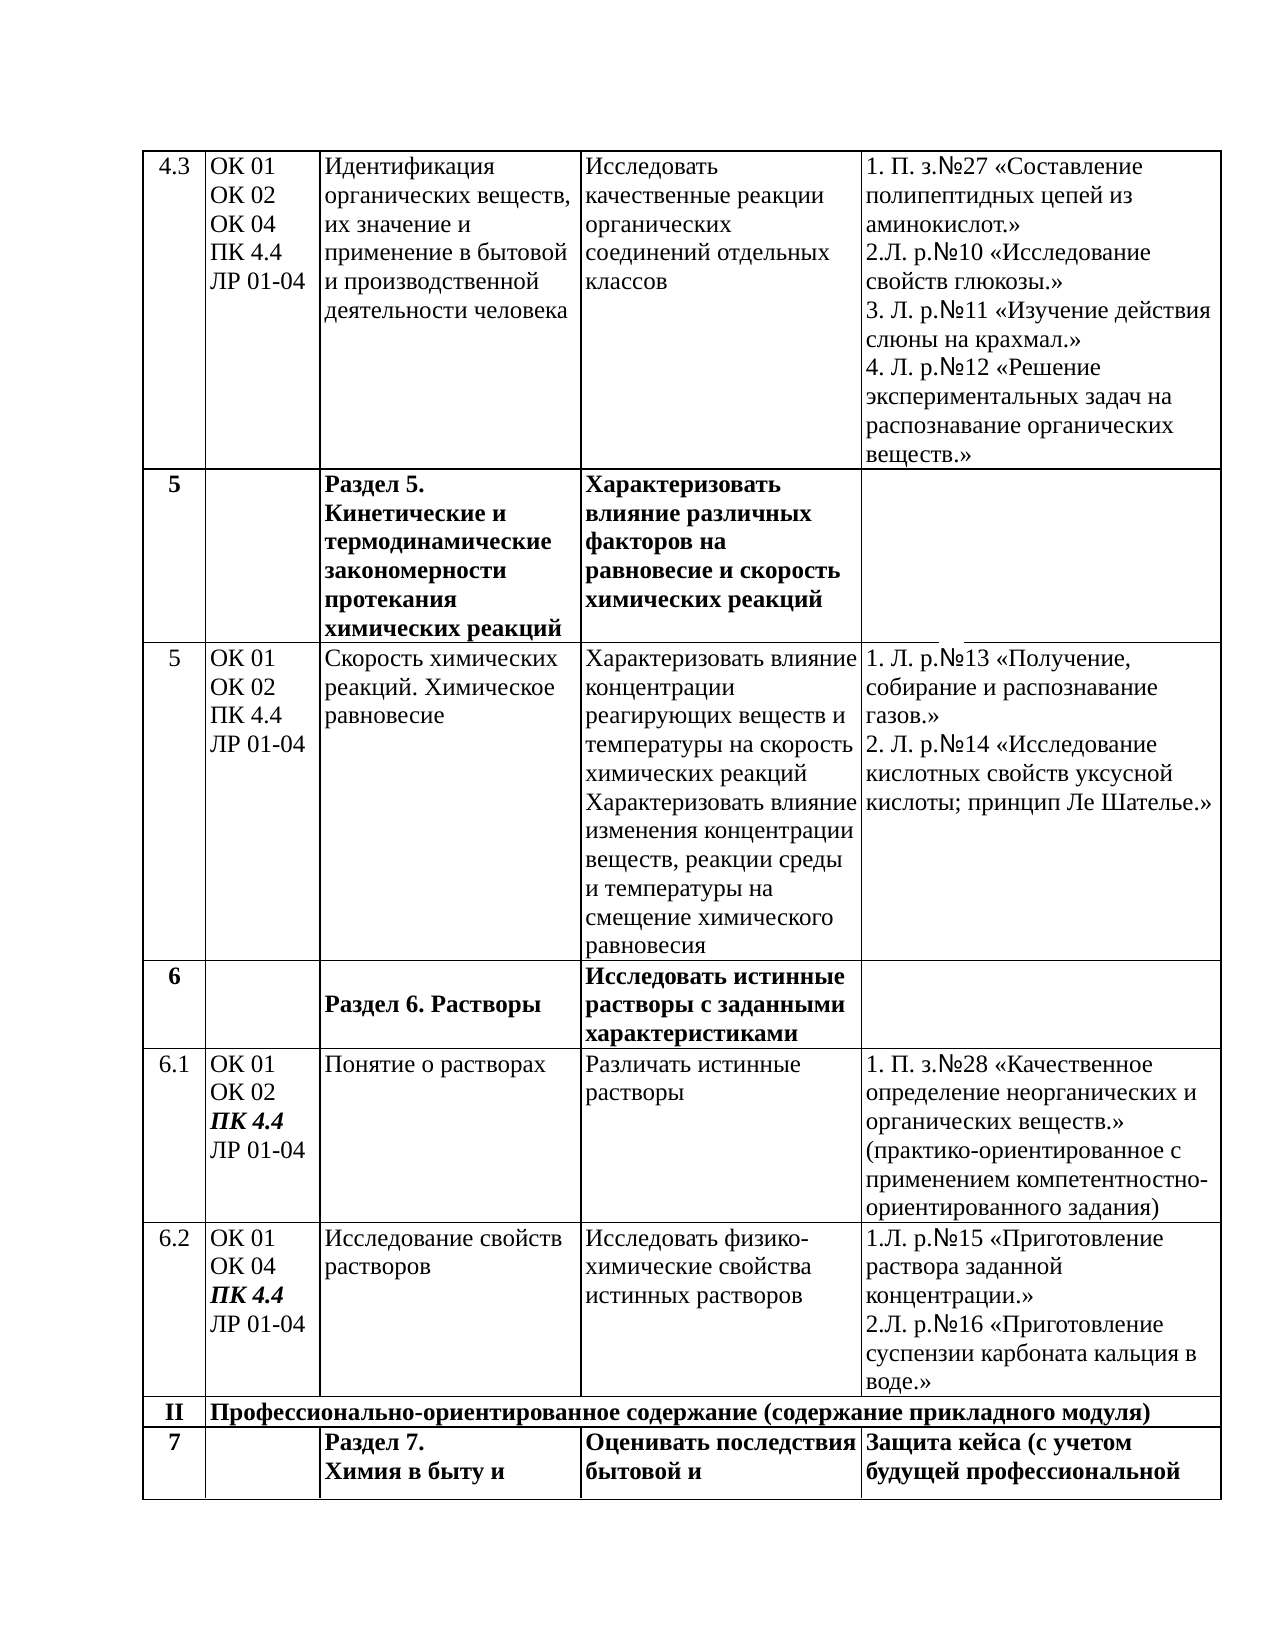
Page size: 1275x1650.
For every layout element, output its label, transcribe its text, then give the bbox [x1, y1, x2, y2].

table_cell 7 [144, 1428, 205, 1498]
table_cell Исследовать качественные реакции органических соединений отдельных классов [582, 152, 861, 468]
table_cell Профессионально-ориентированное содержание (содержание прикладного модуля) [206, 1397, 1220, 1426]
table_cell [862, 1428, 1220, 1498]
table_cell Раздел 6. Растворы [321, 961, 580, 1047]
table_cell 6 [144, 961, 205, 1047]
table_cell [862, 961, 1220, 1047]
table_cell ОК 01 ОК 04 ПК 4.4 ЛР 01-04 [206, 1223, 319, 1396]
table_cell ОК 01 ОК 02 ПК 4.4 ЛР 01-04 [206, 643, 319, 960]
table_cell [206, 961, 319, 1047]
table_cell 6.2 [144, 1223, 205, 1396]
table_cell Характеризовать влияние различных факторов на равновесие и скорость химических реакций [582, 470, 861, 642]
table_cell Характеризовать влияние концентрации реагирующих веществ и температуры на скорость химических реакций Характеризовать влияние изменения концентрации веществ, реакции среды и температуры на смещение химического равновесия [582, 643, 861, 960]
table_cell ОК 01 ОК 02 ПК 4.4 ЛР 01-04 [206, 1049, 319, 1222]
table_cell 4.3 [144, 152, 205, 468]
table_cell Исследовать истинные растворы с заданными характеристиками [582, 961, 861, 1047]
table_cell 6.1 [144, 1049, 205, 1222]
table_cell Скорость химических реакций. Химическое равновесие [321, 643, 580, 960]
table_cell Раздел 5. Кинетические и термодинамические закономерности протекания химических реакций [321, 470, 580, 642]
table_cell II [144, 1397, 205, 1426]
table_cell Различать истинные растворы [582, 1049, 861, 1222]
table_cell 1. П. з.№27 «Составление полипептидных цепей из аминокислот.» 2.Л. р.№10 «Исследование свойств глюкозы.» 3. Л. р.№11 «Изучение действия слюны на крахмал.» 4. Л. р.№12 «Решение экспериментальных задач на распознавание органических веществ.» [862, 152, 1220, 468]
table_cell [206, 152, 319, 468]
table_cell [206, 1428, 319, 1498]
table_cell 1.Л. р.№15 «Приготовление раствора заданной концентрации.» 2.Л. р.№16 «Приготовление суспензии карбоната кальция в воде.» [862, 1223, 1220, 1396]
table_cell Понятие о растворах [321, 1049, 580, 1222]
table_cell Исследовать физико-химические свойства истинных растворов [582, 1223, 861, 1396]
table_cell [321, 1428, 580, 1498]
table_cell 1. Л. р.№13 «Получение, собирание и распознавание газов.» 2. Л. р.№14 «Исследование кислотных свойств уксусной кислоты; принцип Ле Шателье.» [862, 643, 1220, 960]
table_cell Исследование свойств растворов [321, 1223, 580, 1396]
table_cell [862, 470, 1220, 642]
table_cell 5 [144, 643, 205, 960]
table_cell Идентификация органических веществ, их значение и применение в бытовой и производственной деятельности человека [321, 152, 580, 468]
table_cell [206, 470, 319, 642]
table_cell 1. П. з.№28 «Качественное определение неорганических и органических веществ.» (практико-ориентированное с применением компетентностно-ориентированного задания) [862, 1049, 1220, 1222]
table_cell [582, 1428, 861, 1498]
table_cell 5 [144, 470, 205, 642]
